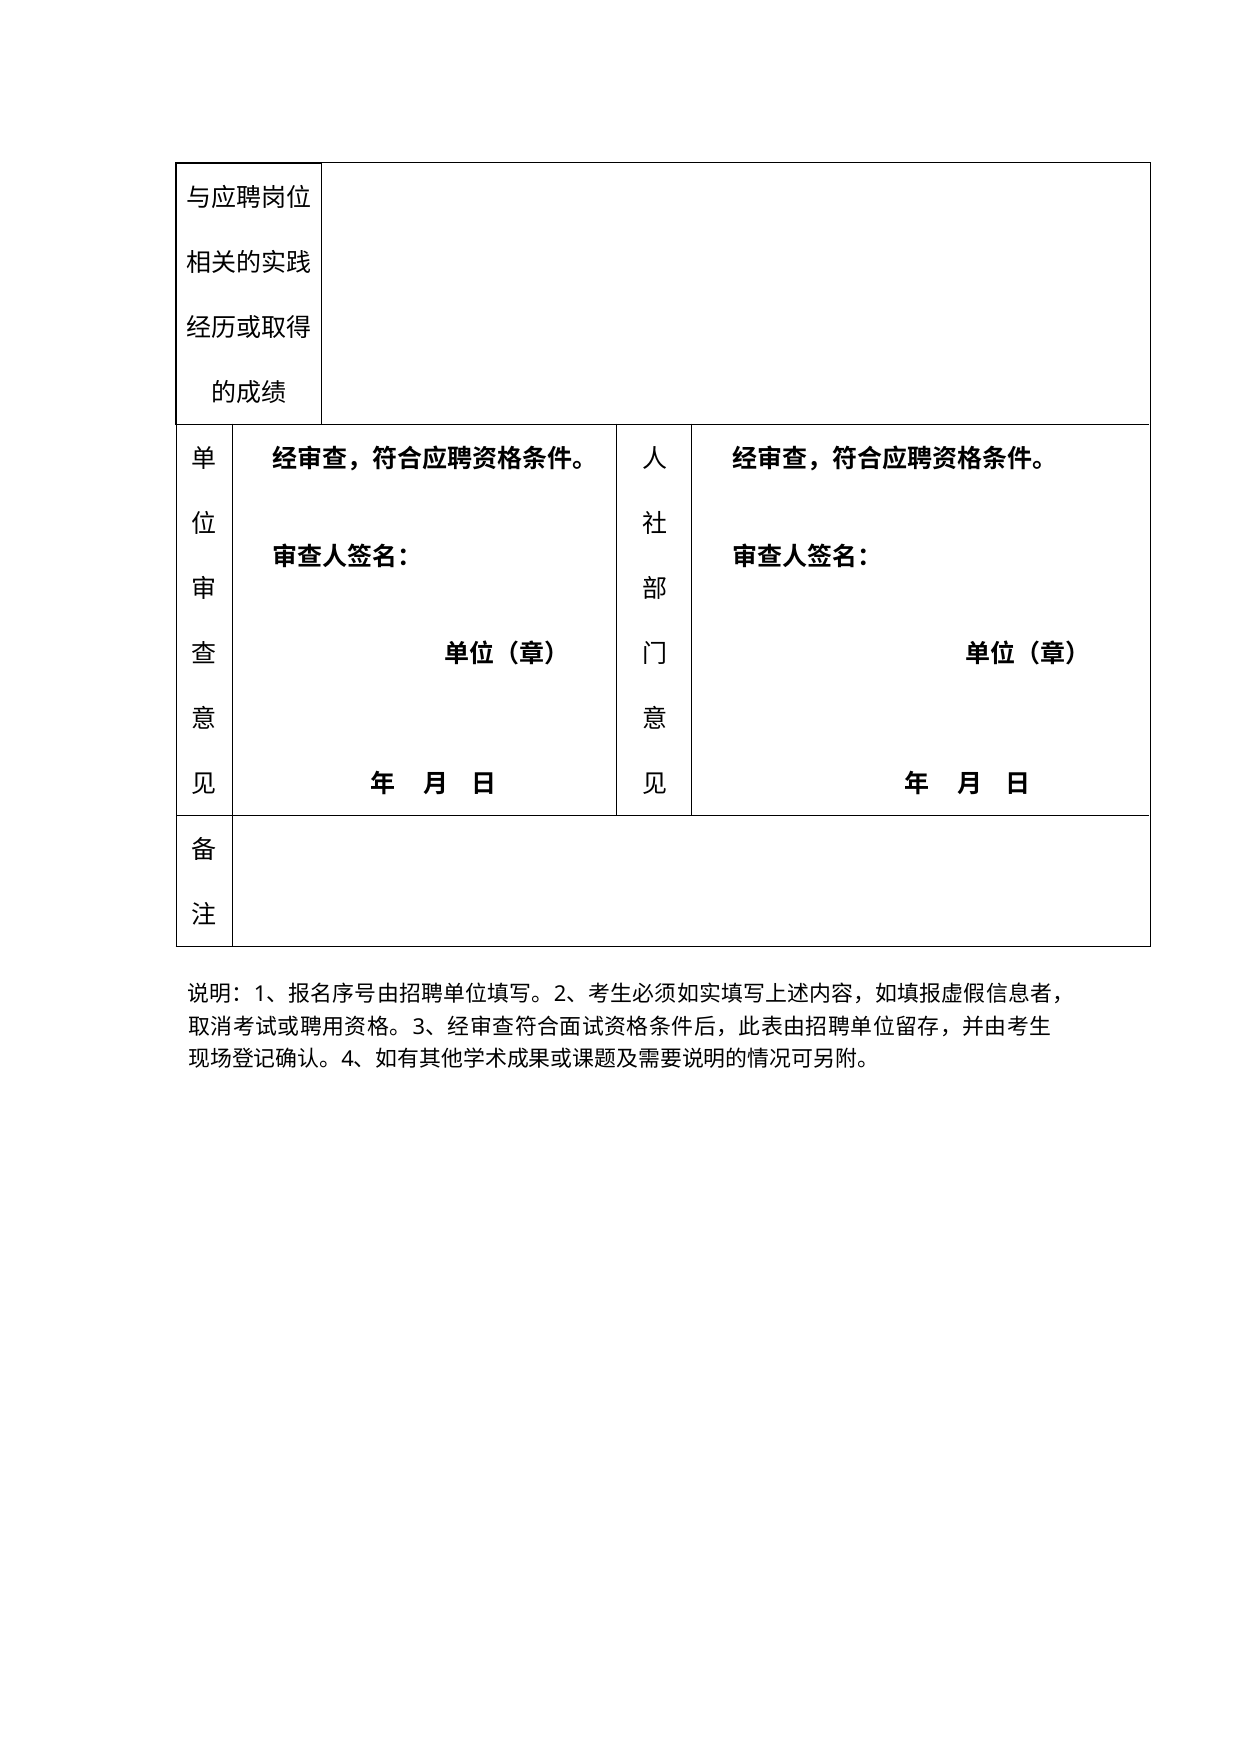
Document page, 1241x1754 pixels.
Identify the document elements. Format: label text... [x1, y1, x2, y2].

table_cell [233, 815, 1150, 946]
table_cell 经审查，符合应聘资格条件。 审查人签名： 单位（章） 年 月 日 [692, 424, 1150, 814]
table_cell 经审查，符合应聘资格条件。 审查人签名： 单位（章） 年 月 日 [233, 425, 616, 814]
text 说明：1、报名序号由招聘单位填写。2、考生必须如实填写上述内容，如填报虚假信息者，取消考试或聘用资格。3、经审查符合面试资格条件后，此表由招聘单位留存，并由考生现场登记确认。4、如有其他学术成果或课题及需要说明的情况可另附。 [187, 976, 1053, 1073]
table_cell 备 注 [177, 816, 232, 946]
table_cell [322, 163, 1150, 423]
table_cell 与应聘岗位相关的实践经历或取得的成绩 [177, 164, 321, 423]
table_cell 人 社 部 门 意 见 [617, 425, 691, 814]
table_cell 单位 审 查 意 见 [177, 425, 232, 814]
